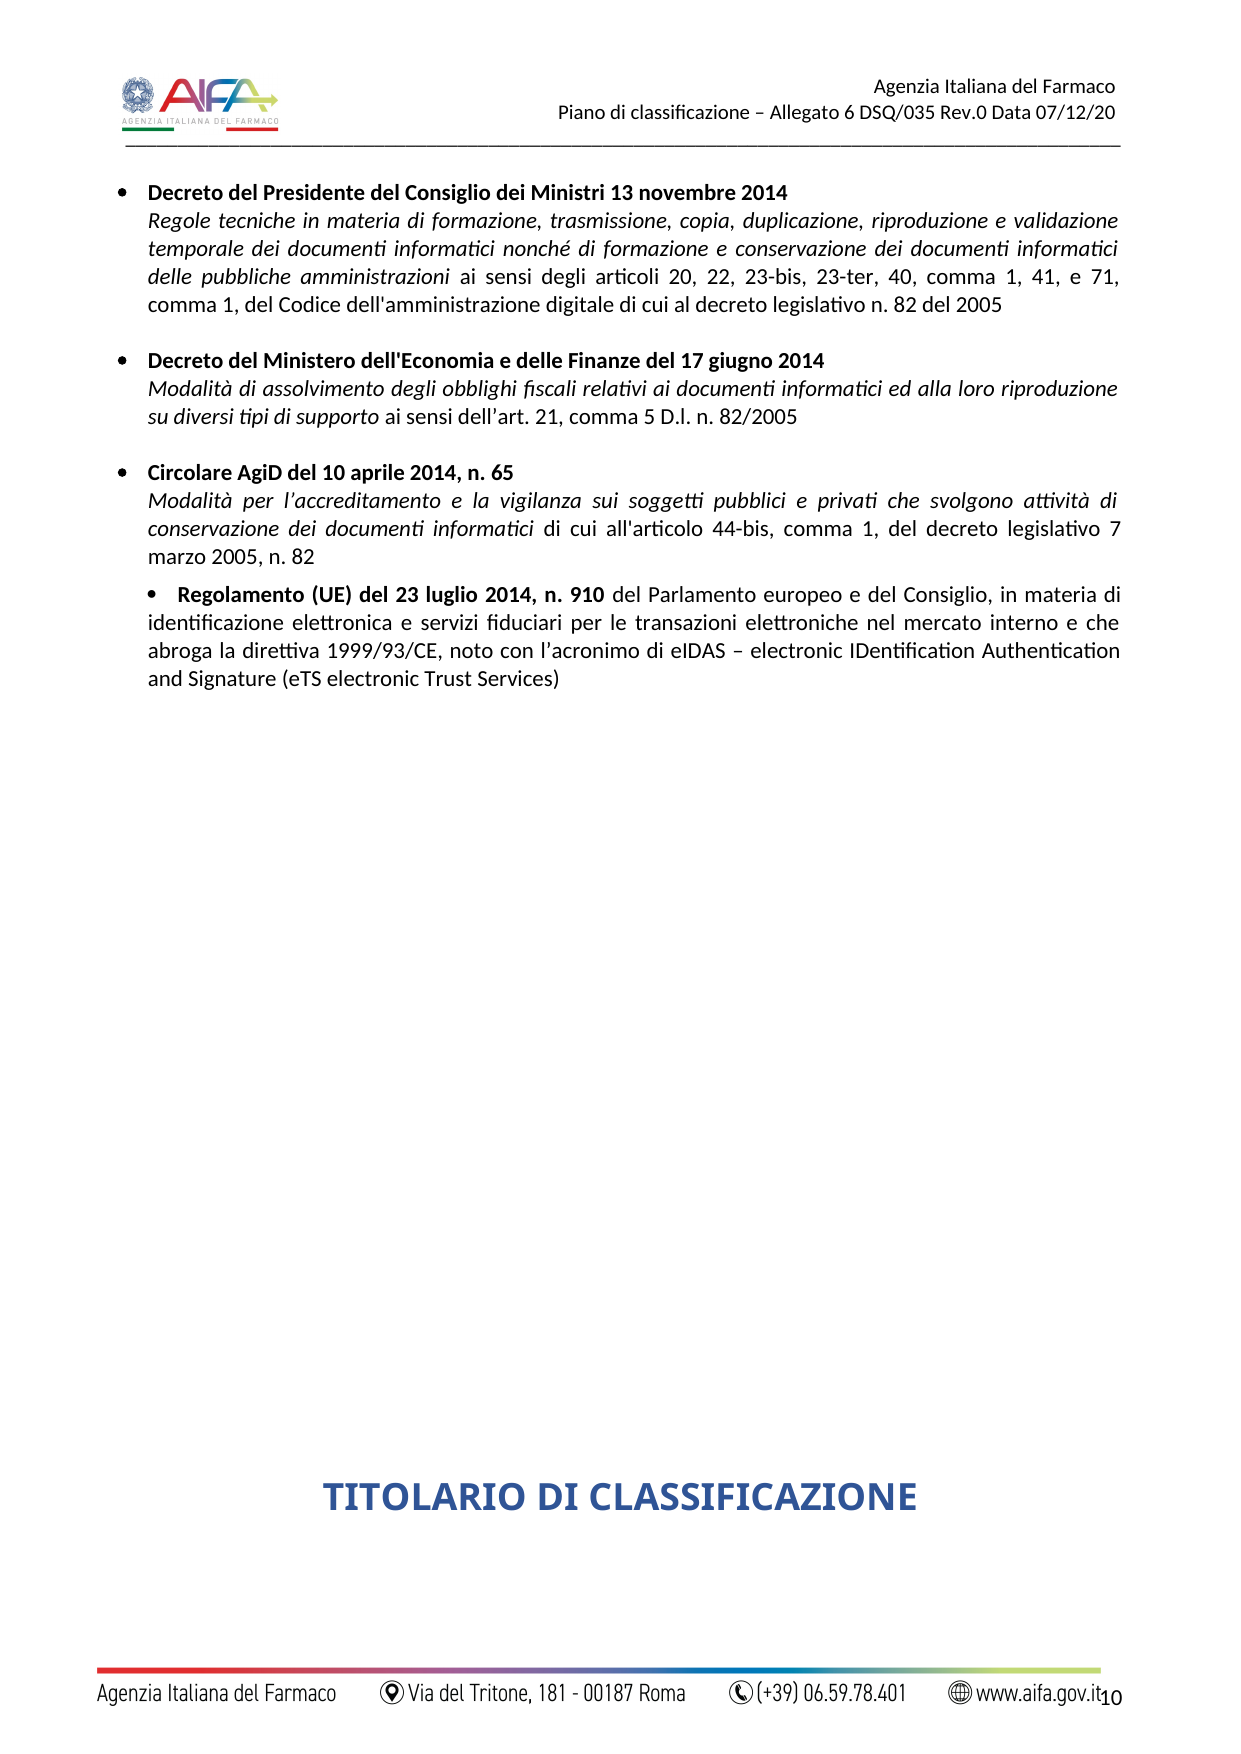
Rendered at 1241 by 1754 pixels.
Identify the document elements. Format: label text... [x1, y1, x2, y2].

text Modalità di assolvimento degli obblighi fiscali relativi ai documenti informatici ed alla loro riproduzione su diversi tipi di supporto ai sensi dell’art. 21, comma 5 D.l. n. 82/2005 [148, 374, 1122, 430]
list Regolamento (UE) del 23 luglio 2014, n. 910 del Parlamento europeo e del Consiglio, in materia di identificazione elettronica e servizi fiduciari per le transazioni elettroniche nel mercato interno e che abroga la direttiva 1999/93/CE, noto con l’acronimo di eIDAS – electronic IDentification Authentication and Signature (eTS electronic Trust Services) [148, 581, 1122, 693]
list Decreto del Ministero dell'Economia e delle Finanze del 17 giugno 2014 [118, 346, 1122, 374]
subtitle TITOLARIO DI CLASSIFICAZIONE [118, 1471, 1122, 1522]
picture [118, 73, 282, 135]
list Circolare AgiD del 10 aprile 2014, n. 65 [118, 458, 1122, 486]
text Regole tecniche in materia di formazione, trasmissione, copia, duplicazione, riproduzione e validazione temporale dei documenti informatici nonché di formazione e conservazione dei documenti informatici delle pubbliche amministrazioni ai sensi degli articoli 20, 22, 23-bis, 23-ter, 40, comma 1, 41, e 71, comma 1, del Codice dell'amministrazione digitale di cui al decreto legislativo n. 82 del 2005 [148, 206, 1122, 318]
text Modalità per l’accreditamento e la vigilanza sui soggetti pubblici e privati che svolgono attività di conservazione dei documenti informatici di cui all'articolo 44-bis, comma 1, del decreto legislativo 7 marzo 2005, n. 82 [148, 486, 1122, 570]
list Decreto del Presidente del Consiglio dei Ministri 13 novembre 2014 [118, 178, 1122, 206]
picture [0, 1635, 1219, 1754]
